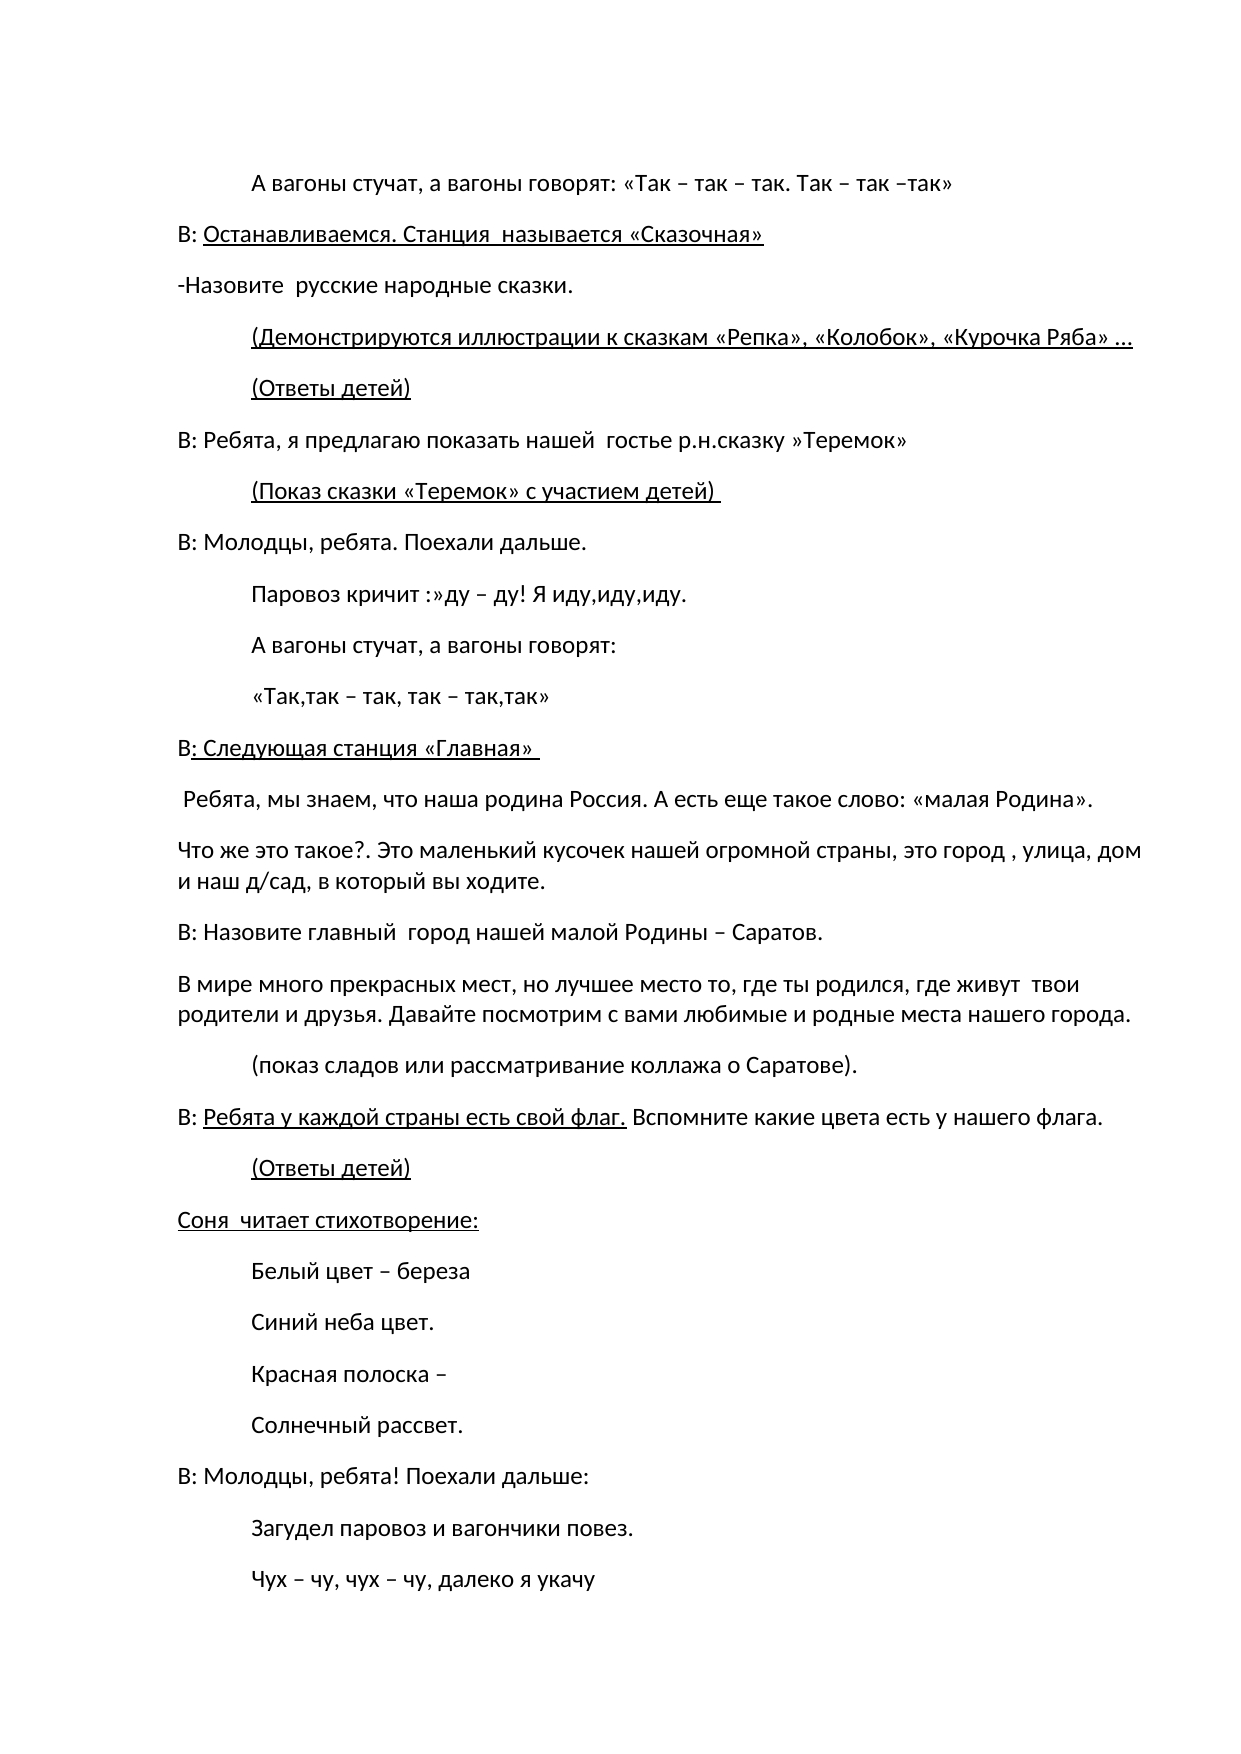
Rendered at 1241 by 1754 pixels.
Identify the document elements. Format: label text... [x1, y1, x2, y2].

text (Ответы детей) [177, 372, 1152, 403]
text А вагоны стучат, а вагоны говорят: [177, 629, 1152, 660]
text В: Молодцы, ребята. Поехали дальше. [177, 526, 1152, 557]
text Красная полоска – [177, 1358, 1152, 1388]
text Ребята, мы знаем, что наша родина Россия. А есть еще такое слово: «малая Родина». [177, 783, 1152, 814]
text В мире много прекрасных мест, но лучшее место то, где ты родился, где живут твои родители и друзья. Давайте посмотрим с вами любимые и родные места нашего города. [177, 968, 1152, 1029]
text В: Молодцы, ребята! Поехали дальше: [177, 1461, 1152, 1491]
text (Демонстрируются иллюстрации к сказкам «Репка», «Колобок», «Курочка Ряба» … [177, 321, 1152, 352]
text Чух – чу, чух – чу, далеко я укачу [177, 1563, 1152, 1594]
text Что же это такое?. Это маленький кусочек нашей огромной страны, это город , улица, дом и наш д/сад, в который вы ходите. [177, 834, 1152, 896]
text В: Останавливаемся. Станция называется «Сказочная» [177, 218, 1152, 249]
text В: Следующая станция «Главная» [177, 732, 1152, 762]
text (показ сладов или рассматривание коллажа о Саратове). [177, 1050, 1152, 1080]
text Белый цвет – береза [177, 1255, 1152, 1286]
text Синий неба цвет. [177, 1306, 1152, 1337]
text В: Ребята, я предлагаю показать нашей гостье р.н.сказку »Теремок» [177, 424, 1152, 454]
text А вагоны стучат, а вагоны говорят: «Так – так – так. Так – так –так» [177, 167, 1152, 197]
text -Назовите русские народные сказки. [177, 270, 1152, 300]
text В: Назовите главный город нашей малой Родины – Саратов. [177, 916, 1152, 947]
text Соня читает стихотворение: [177, 1204, 1152, 1234]
text Загудел паровоз и вагончики повез. [177, 1512, 1152, 1542]
text В: Ребята у каждой страны есть свой флаг. Вспомните какие цвета есть у нашего флага. [177, 1101, 1152, 1132]
text Паровоз кричит :»ду – ду! Я иду,иду,иду. [177, 578, 1152, 608]
text (Ответы детей) [177, 1152, 1152, 1183]
text (Показ сказки «Теремок» с участием детей) [177, 475, 1152, 506]
text Солнечный рассвет. [177, 1409, 1152, 1440]
text «Так,так – так, так – так,так» [177, 681, 1152, 711]
